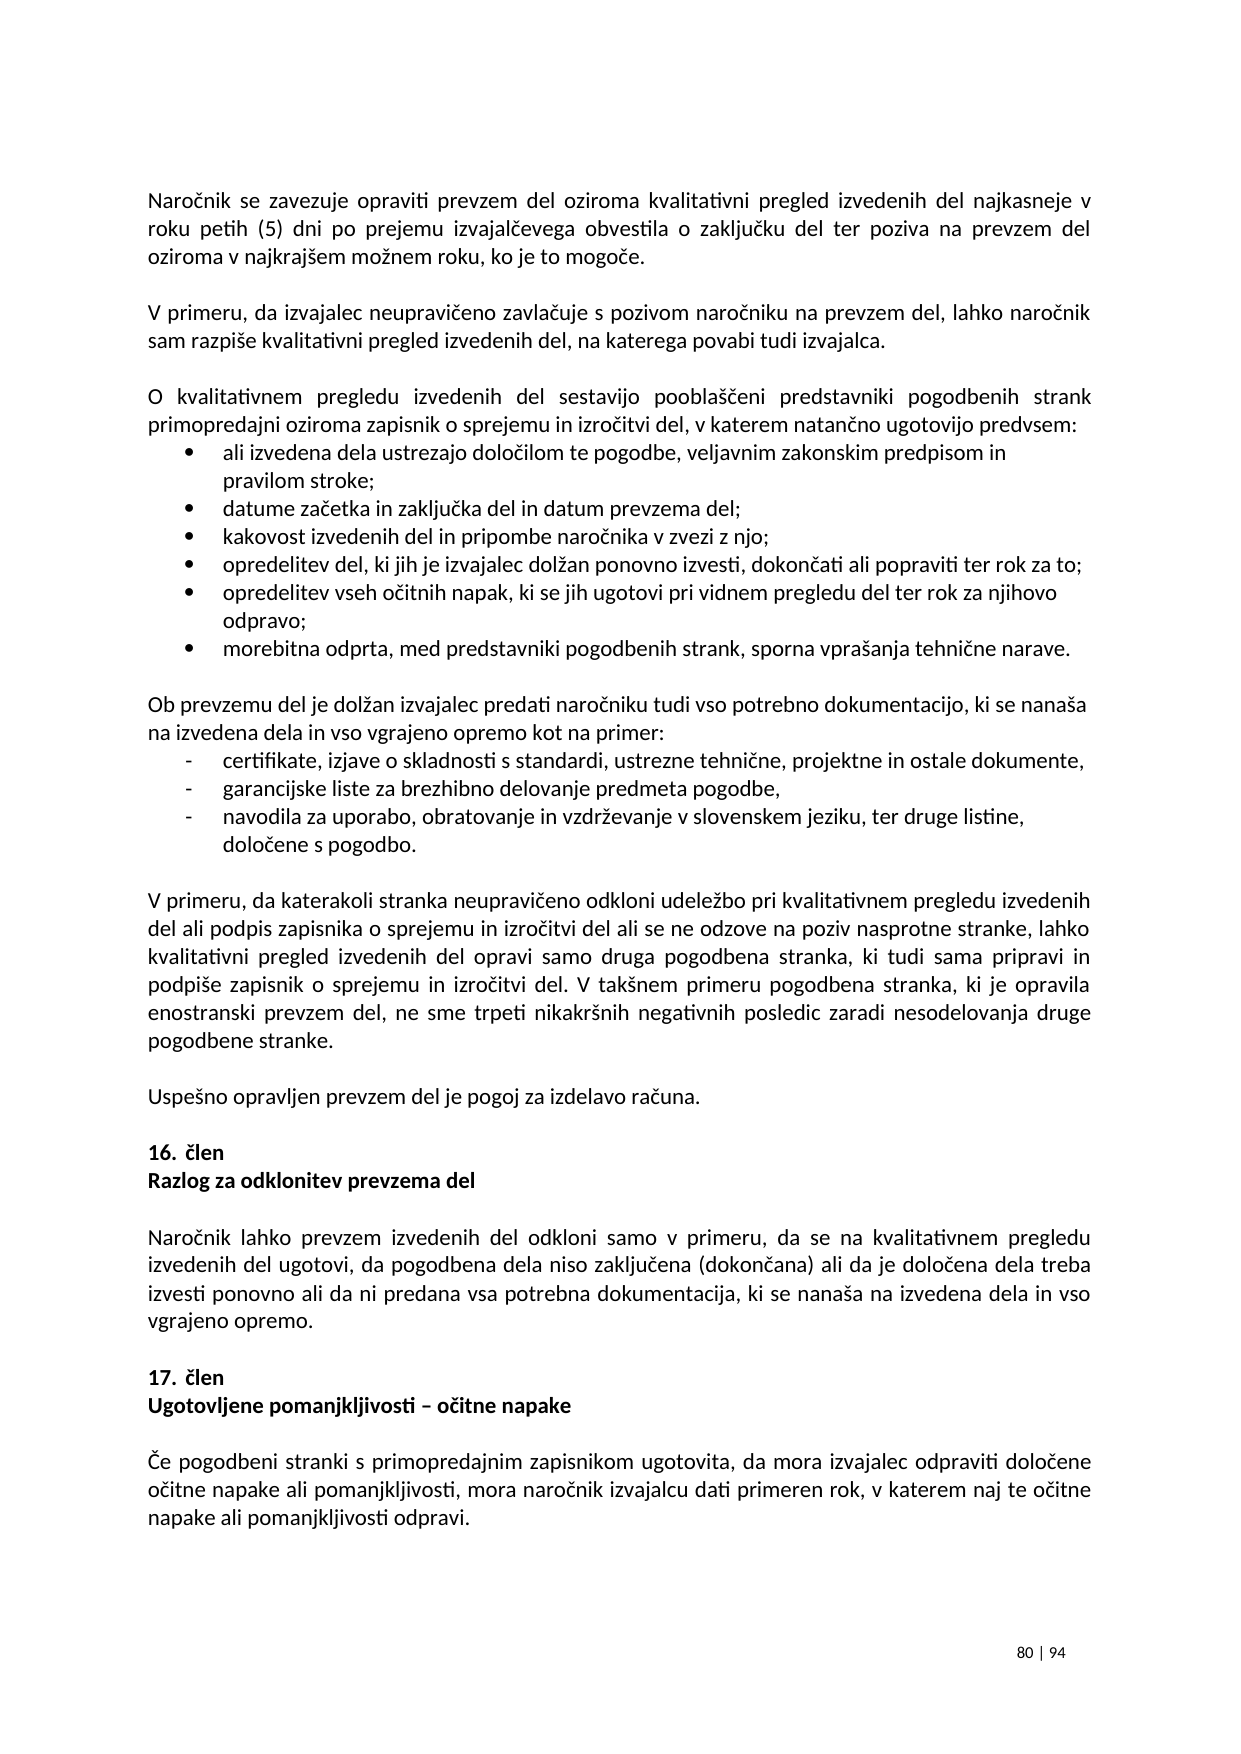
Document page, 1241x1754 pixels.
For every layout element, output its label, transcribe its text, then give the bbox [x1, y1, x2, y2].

text Če pogodbeni stranki s primopredajnim zapisnikom ugotovita, da mora izvajalec odpraviti določene očitne napake ali pomanjkljivosti, mora naročnik izvajalcu dati primeren rok, v katerem naj te očitne napake ali pomanjkljivosti odpravi. [148, 1447, 1093, 1531]
text V primeru, da izvajalec neupravičeno zavlačuje s pozivom naročniku na prevzem del, lahko naročnik sam razpiše kvalitativni pregled izvedenih del, na katerega povabi tudi izvajalca. [148, 298, 1093, 354]
text Ob prevzemu del je dolžan izvajalec predati naročniku tudi vso potrebno dokumentacijo, ki se nanaša na izvedena dela in vso vgrajeno opremo kot na primer: [148, 690, 1093, 746]
text Uspešno opravljen prevzem del je pogoj za izdelavo računa. [148, 1082, 1093, 1111]
list člen [148, 1363, 1093, 1391]
list navodila za uporabo, obratovanje in vzdrževanje v slovenskem jeziku, ter druge listine, določene s pogodbo. [185, 802, 1093, 858]
list opredelitev del, ki jih je izvajalec dolžan ponovno izvesti, dokončati ali popraviti ter rok za to; [185, 550, 1093, 578]
text V primeru, da katerakoli stranka neupravičeno odkloni udeležbo pri kvalitativnem pregledu izvedenih del ali podpis zapisnika o sprejemu in izročitvi del ali se ne odzove na poziv nasprotne stranke, lahko kvalitativni pregled izvedenih del opravi samo druga pogodbena stranka, ki tudi sama pripravi in podpiše zapisnik o sprejemu in izročitvi del. V takšnem primeru pogodbena stranka, ki je opravila enostranski prevzem del, ne sme trpeti nikakršnih negativnih posledic zaradi nesodelovanja druge pogodbene stranke. [148, 886, 1093, 1054]
list garancijske liste za brezhibno delovanje predmeta pogodbe, [185, 774, 1093, 802]
list certifikate, izjave o skladnosti s standardi, ustrezne tehnične, projektne in ostale dokumente, [185, 746, 1093, 774]
text Naročnik se zavezuje opraviti prevzem del oziroma kvalitativni pregled izvedenih del najkasneje v roku petih (5) dni po prejemu izvajalčevega obvestila o zaključku del ter poziva na prevzem del oziroma v najkrajšem možnem roku, ko je to mogoče. [148, 186, 1093, 270]
list kakovost izvedenih del in pripombe naročnika v zvezi z njo; [185, 522, 1093, 550]
list člen [148, 1138, 1093, 1167]
list datume začetka in zaključka del in datum prevzema del; [185, 494, 1093, 522]
text Naročnik lahko prevzem izvedenih del odkloni samo v primeru, da se na kvalitativnem pregledu izvedenih del ugotovi, da pogodbena dela niso zaključena (dokončana) ali da je določena dela treba izvesti ponovno ali da ni predana vsa potrebna dokumentacija, ki se nanaša na izvedena dela in vso vgrajeno opremo. [148, 1223, 1093, 1335]
text Razlog za odklonitev prevzema del [148, 1167, 1093, 1194]
list ali izvedena dela ustrezajo določilom te pogodbe, veljavnim zakonskim predpisom in pravilom stroke; [185, 438, 1093, 494]
list morebitna odprta, med predstavniki pogodbenih strank, sporna vprašanja tehnične narave. [185, 634, 1093, 662]
text O kvalitativnem pregledu izvedenih del sestavijo pooblaščeni predstavniki pogodbenih strank primopredajni oziroma zapisnik o sprejemu in izročitvi del, v katerem natančno ugotovijo predvsem: [148, 382, 1093, 438]
text Ugotovljene pomanjkljivosti – očitne napake [148, 1391, 1093, 1419]
list opredelitev vseh očitnih napak, ki se jih ugotovi pri vidnem pregledu del ter rok za njihovo odpravo; [185, 578, 1093, 634]
